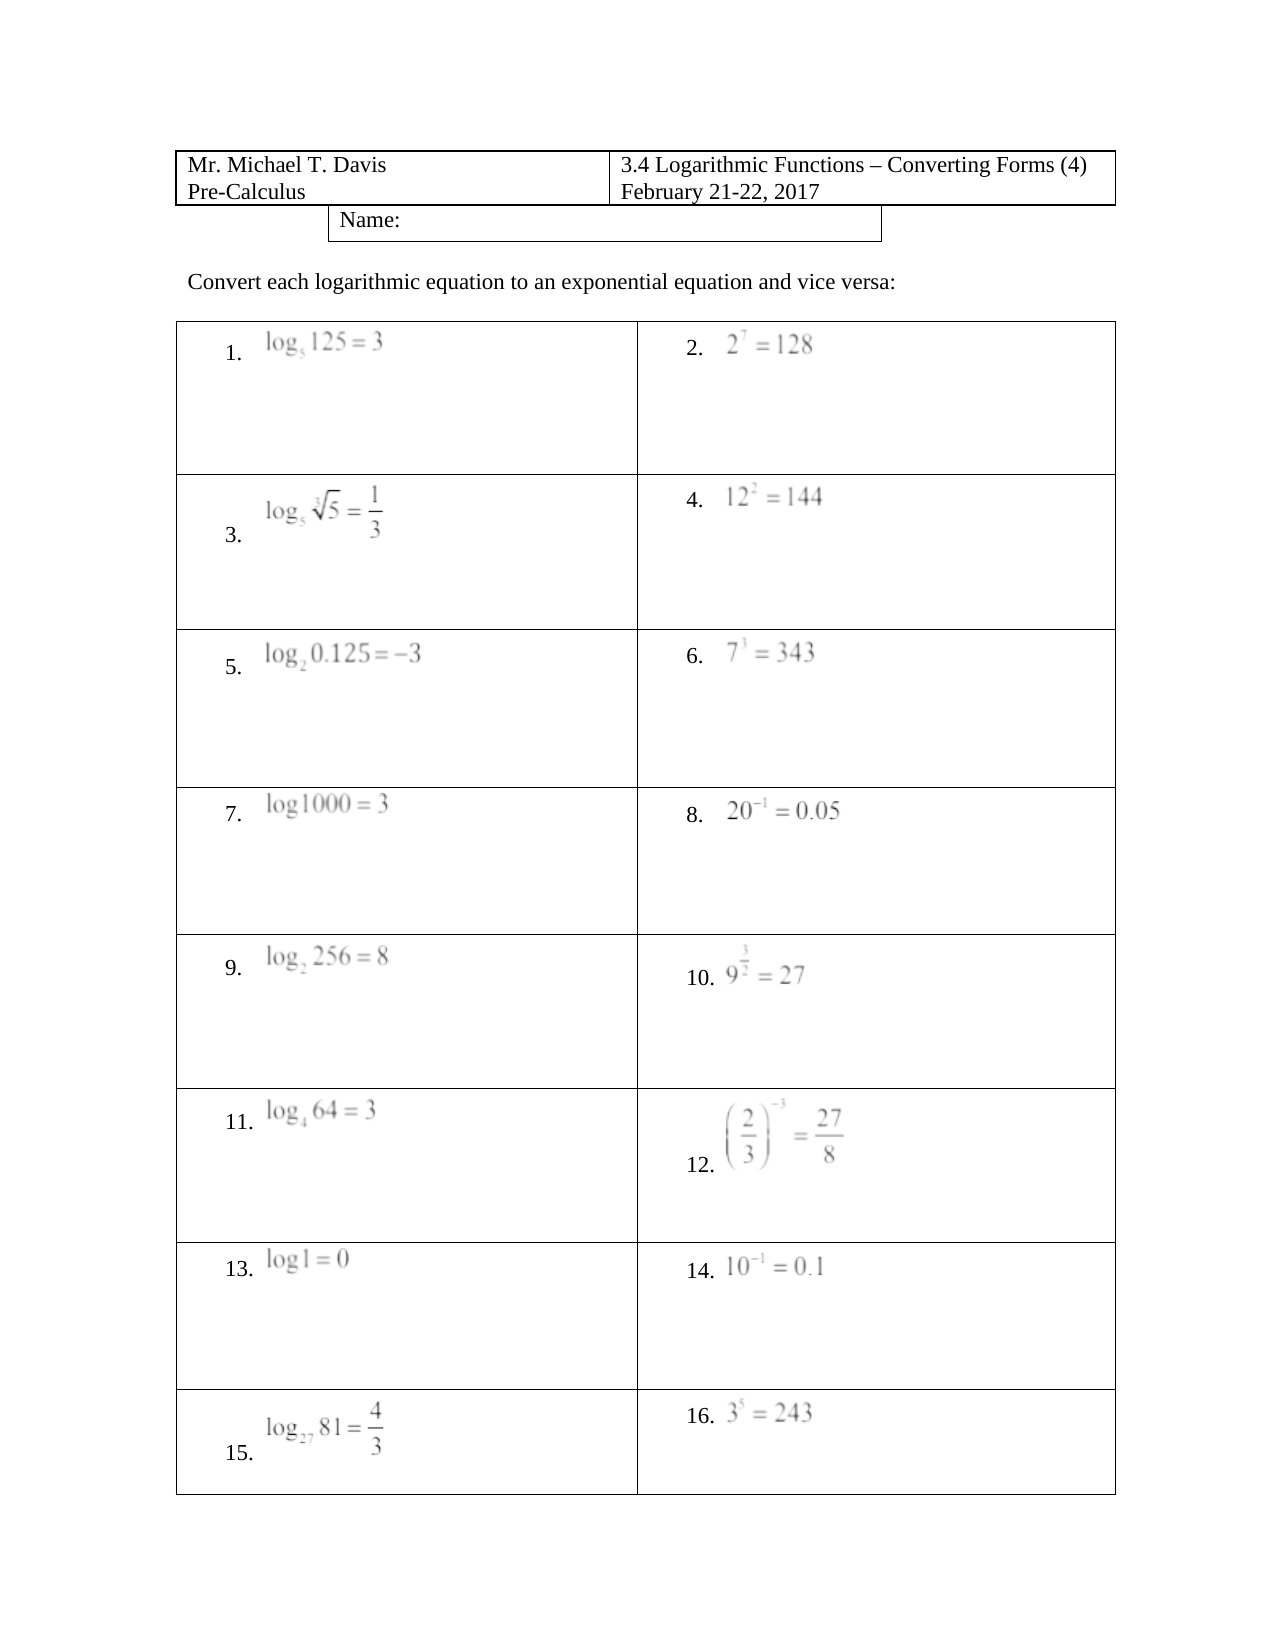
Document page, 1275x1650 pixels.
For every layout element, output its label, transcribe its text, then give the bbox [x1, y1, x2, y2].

table_cell [177, 475, 637, 629]
table_cell [177, 1089, 637, 1242]
table_cell Name: [329, 206, 881, 241]
table_header Mr. Michael T. Davis Pre-Calculus [177, 152, 609, 204]
table_cell [177, 1390, 637, 1493]
table_header 3.4 Logarithmic Functions – Converting Forms (4) February 21-22, 2017 [610, 152, 1115, 204]
table_cell [638, 1089, 1115, 1242]
table_cell [638, 475, 1115, 629]
table_cell [638, 788, 1115, 934]
table_cell [177, 935, 637, 1088]
table_cell [177, 1243, 637, 1389]
table_header [177, 322, 637, 473]
table_cell [177, 630, 637, 787]
table_cell [638, 1243, 1115, 1389]
text Convert each logarithmic equation to an exponential equation and vice versa: [187, 268, 1087, 294]
table_cell [638, 1390, 1115, 1493]
table_header [638, 322, 1115, 473]
table_cell [177, 788, 637, 934]
table_cell [638, 935, 1115, 1088]
table_cell [638, 630, 1115, 787]
